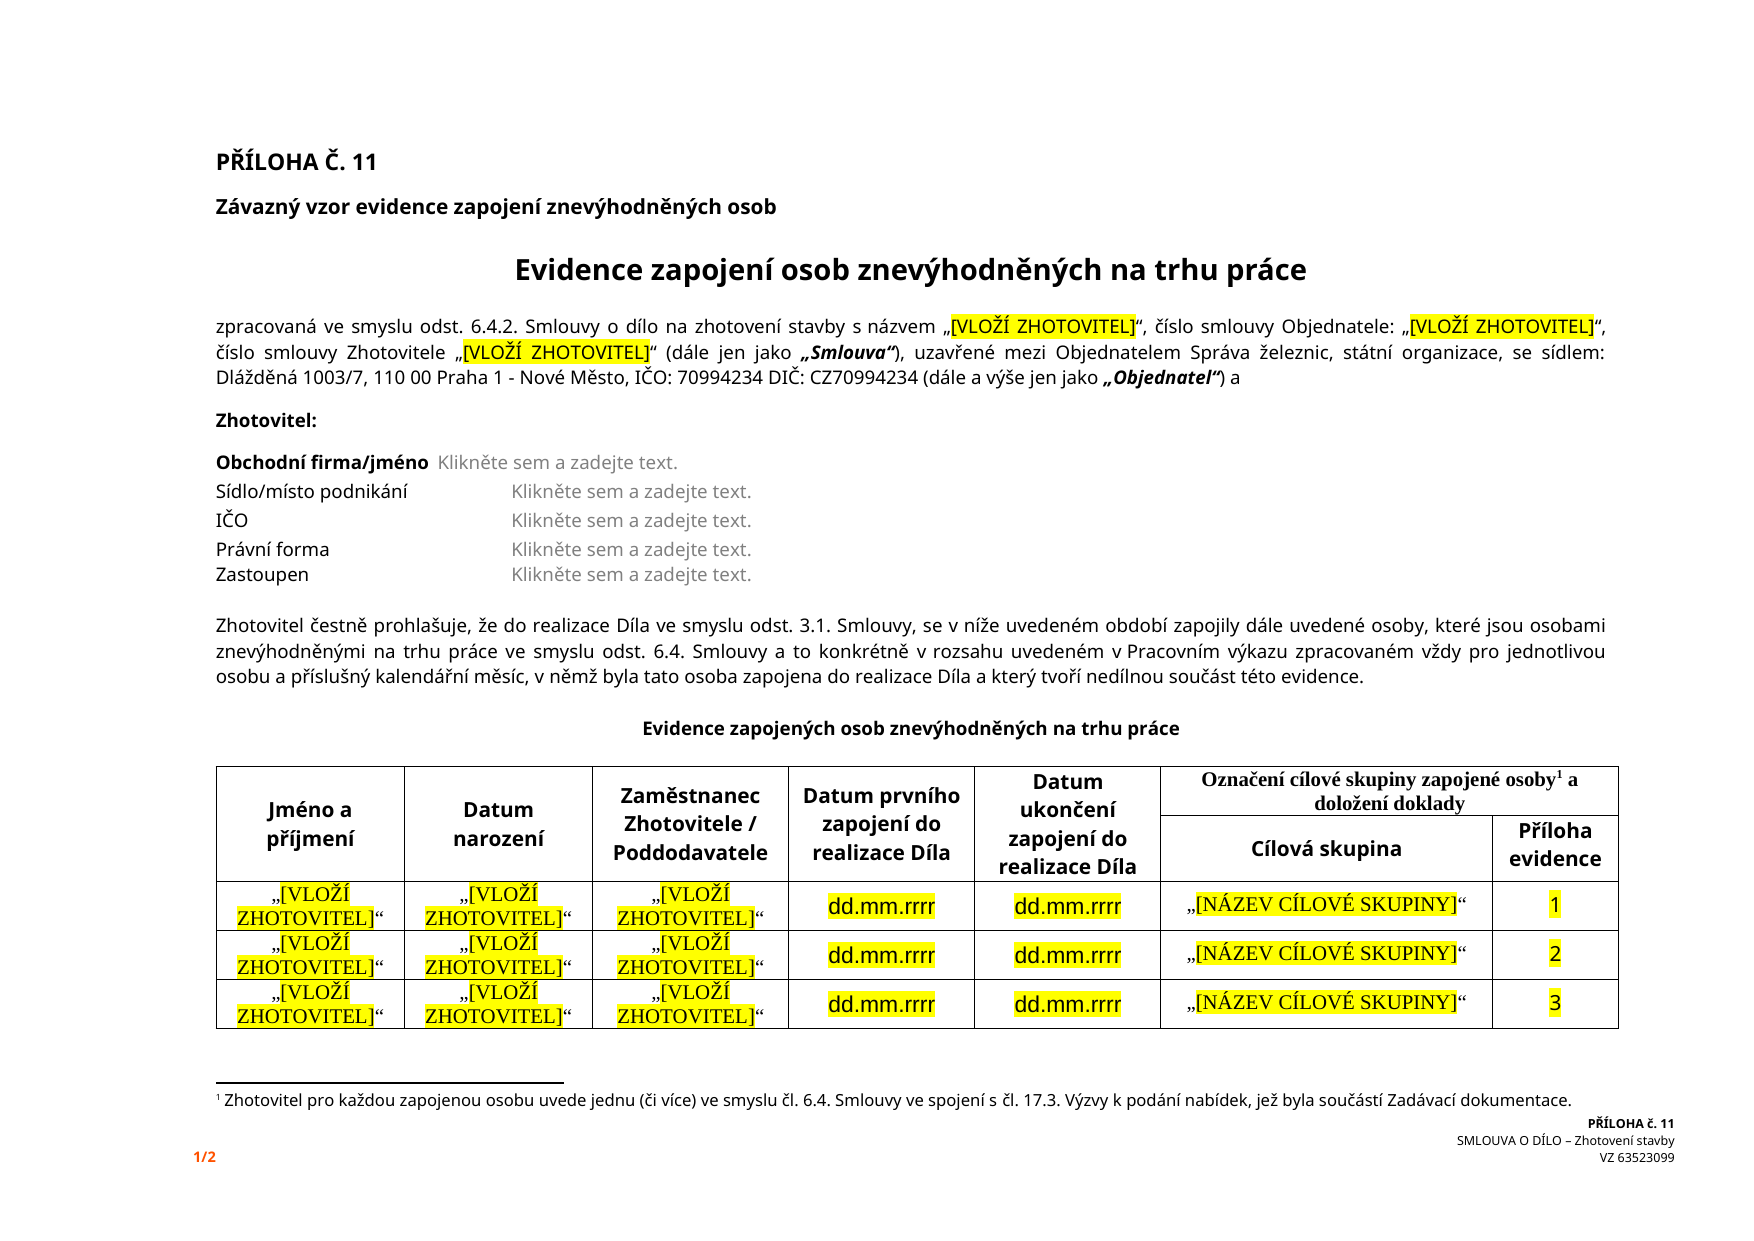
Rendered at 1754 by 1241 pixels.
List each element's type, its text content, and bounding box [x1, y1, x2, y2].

table_cell „[VLOŽÍ ZHOTOVITEL]“ [350, 980, 404, 1028]
table_cell 3 [1493, 980, 1618, 1028]
table_cell „[VLOŽÍ ZHOTOVITEL]“ [405, 931, 469, 979]
table_cell dd.mm.rrrr [789, 882, 974, 930]
table_cell „[NÁZEV CÍLOVÉ SKUPINY]“ [1161, 882, 1492, 930]
table_cell „[VLOŽÍ ZHOTOVITEL]“ [730, 882, 788, 930]
text zpracovaná ve smyslu odst. 6.4.2. Smlouvy o dílo na zhotovení stavby s názvem „[VLOŽÍ ZHOTOVITEL]“, číslo smlouvy Objednatele: „[VLOŽÍ ZHOTOVITEL]“, číslo smlouvy Zhotovitele „[VLOŽÍ ZHOTOVITEL]“ (dále jen jako „Smlouva“), uzavřené mezi Objednatelem Správa železnic, státní organizace, se sídlem: Dlážděná 1003/7, 110 00 Praha 1 - Nové Město, IČO: 70994234 DIČ: CZ70994234 (dále a výše jen jako „Objednatel“) a [216, 313, 1606, 390]
table_cell „[VLOŽÍ ZHOTOVITEL]“ [593, 931, 660, 979]
table_cell „[VLOŽÍ ZHOTOVITEL]“ [538, 882, 592, 930]
table_cell „[NÁZEV CÍLOVÉ SKUPINY]“ [1161, 980, 1492, 1028]
text Zastoupen [216, 562, 1606, 587]
table_header Označení cílové skupiny zapojené osoby a doložení doklady [1161, 767, 1618, 815]
table_cell „[VLOŽÍ ZHOTOVITEL]“ [730, 980, 788, 1028]
table_cell 2 [1493, 931, 1618, 979]
table_cell Cílová skupina [1161, 816, 1492, 881]
text Příloha č. 11 [216, 146, 1606, 177]
table_header Datum narození [405, 767, 592, 881]
table_cell „[VLOŽÍ ZHOTOVITEL]“ [538, 931, 592, 979]
table_cell 1 [1493, 882, 1618, 930]
table_cell „[VLOŽÍ ZHOTOVITEL]“ [217, 931, 280, 979]
text Evidence zapojených osob znevýhodněných na trhu práce [216, 715, 1606, 740]
table_cell „[VLOŽÍ ZHOTOVITEL]“ [217, 882, 280, 930]
table_header Datum prvního zapojení do realizace Díla [789, 767, 974, 881]
text IČO [216, 504, 1606, 533]
table_cell „[VLOŽÍ ZHOTOVITEL]“ [350, 931, 404, 979]
table_header Datum ukončení zapojení do realizace Díla [975, 767, 1160, 881]
text Právní forma [216, 533, 1606, 562]
table_cell dd.mm.rrrr [975, 980, 1160, 1028]
table_header Zaměstnanec Zhotovitele / Poddodavatele [593, 767, 788, 881]
table_cell Příloha evidence [1493, 816, 1618, 881]
table_cell dd.mm.rrrr [789, 931, 974, 979]
table_cell „[VLOŽÍ ZHOTOVITEL]“ [217, 980, 280, 1028]
text Evidence zapojení osob znevýhodněných na trhu práce [216, 249, 1606, 288]
table_cell „[VLOŽÍ ZHOTOVITEL]“ [730, 931, 788, 979]
table_cell „[VLOŽÍ ZHOTOVITEL]“ [538, 980, 592, 1028]
text Zhotovitel: [216, 402, 1606, 433]
table_cell „[VLOŽÍ ZHOTOVITEL]“ [593, 980, 660, 1028]
table_cell dd.mm.rrrr [975, 931, 1160, 979]
table_cell „[VLOŽÍ ZHOTOVITEL]“ [350, 882, 404, 930]
table_cell „[VLOŽÍ ZHOTOVITEL]“ [405, 980, 469, 1028]
text Závazný vzor evidence zapojení znevýhodněných osob [216, 192, 1606, 221]
table_cell dd.mm.rrrr [789, 980, 974, 1028]
table_cell dd.mm.rrrr [975, 882, 1160, 930]
table_header Jméno a příjmení [217, 767, 404, 881]
table_cell „[VLOŽÍ ZHOTOVITEL]“ [405, 882, 469, 930]
table_cell „[VLOŽÍ ZHOTOVITEL]“ [593, 882, 660, 930]
text Obchodní firma/jméno [216, 446, 1606, 475]
text Zhotovitel čestně prohlašuje, že do realizace Díla ve smyslu odst. 3.1. Smlouvy, se v níže uvedeném období zapojily dále uvedené osoby, které jsou osobami znevýhodněnými na trhu práce ve smyslu odst. 6.4. Smlouvy a to konkrétně v rozsahu uvedeném v Pracovním výkazu zpracovaném vždy pro jednotlivou osobu a příslušný kalendářní měsíc, v němž byla tato osoba zapojena do realizace Díla a který tvoří nedílnou součást této evidence. [216, 613, 1606, 689]
table_cell „[NÁZEV CÍLOVÉ SKUPINY]“ [1161, 931, 1492, 979]
text Sídlo/místo podnikání [216, 475, 1606, 504]
